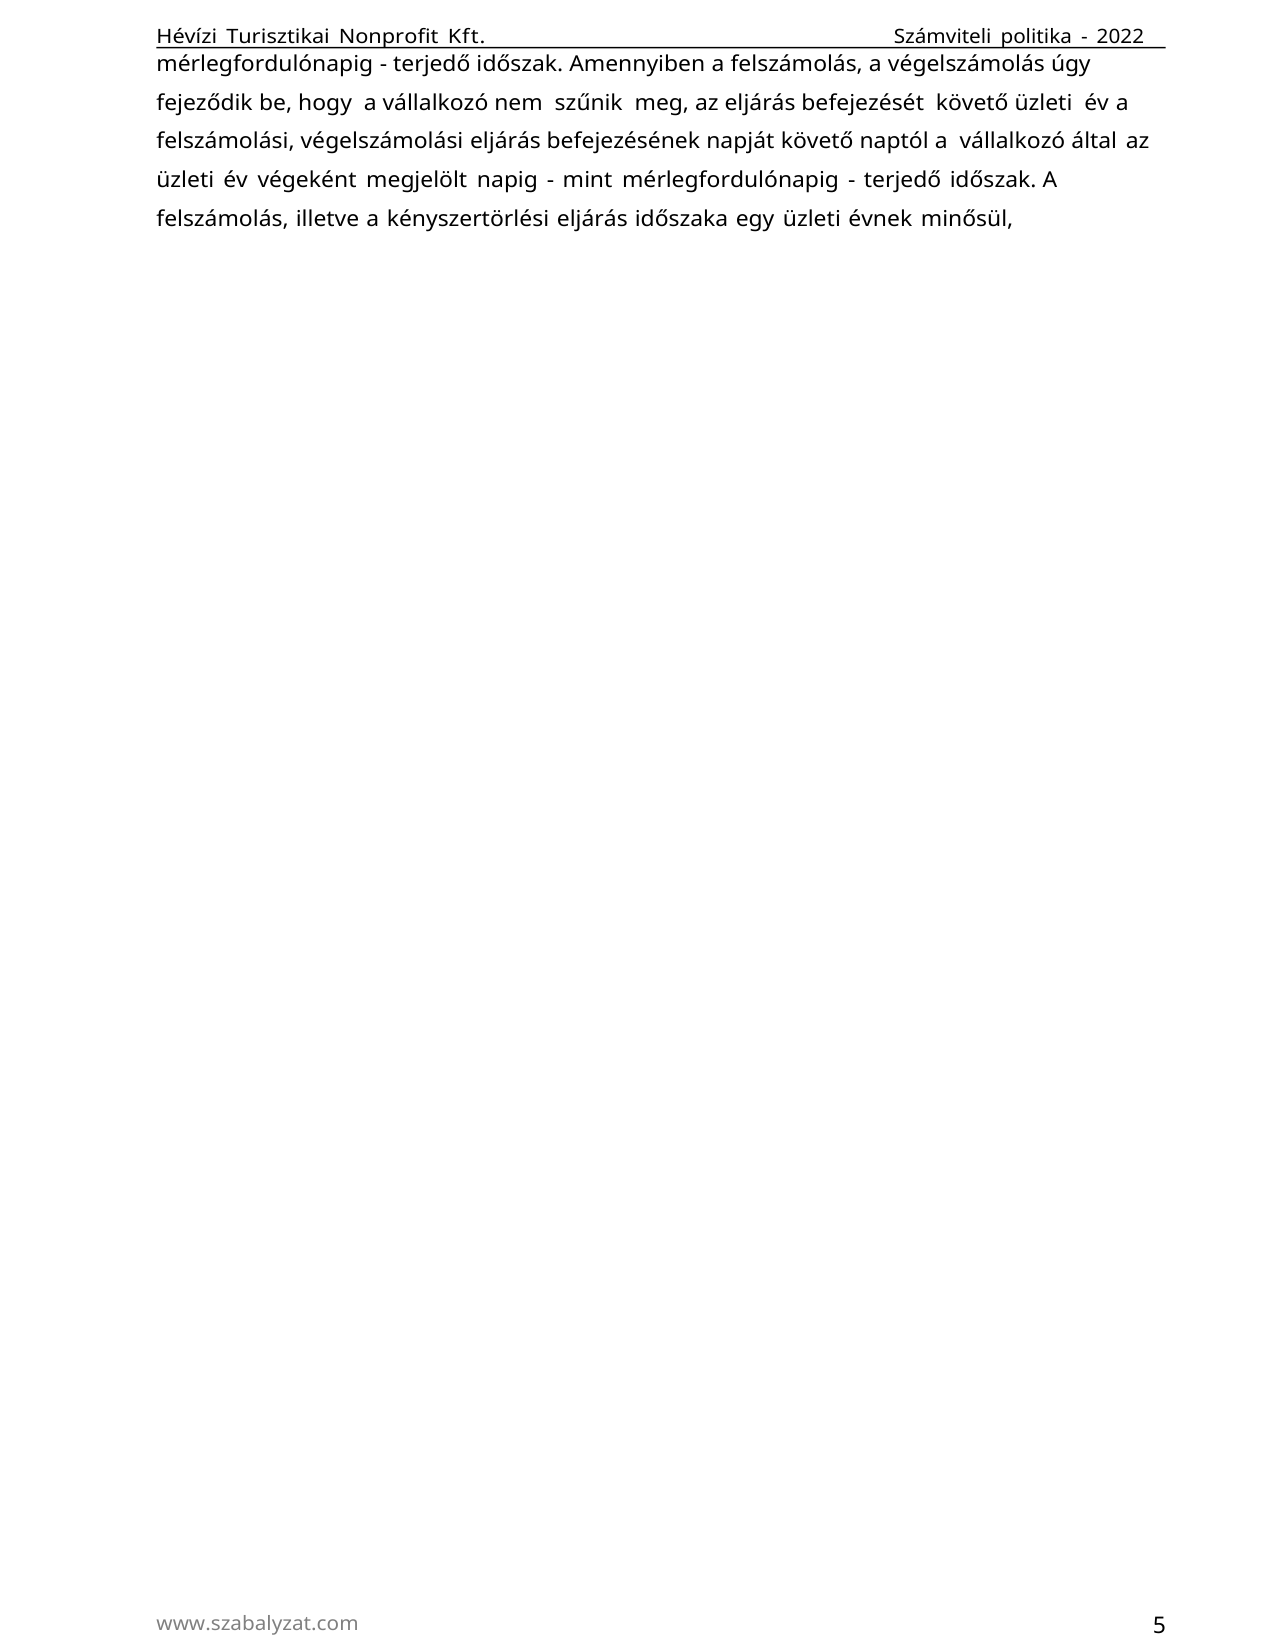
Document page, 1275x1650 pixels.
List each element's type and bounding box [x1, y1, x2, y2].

text [156, 48, 1161, 232]
